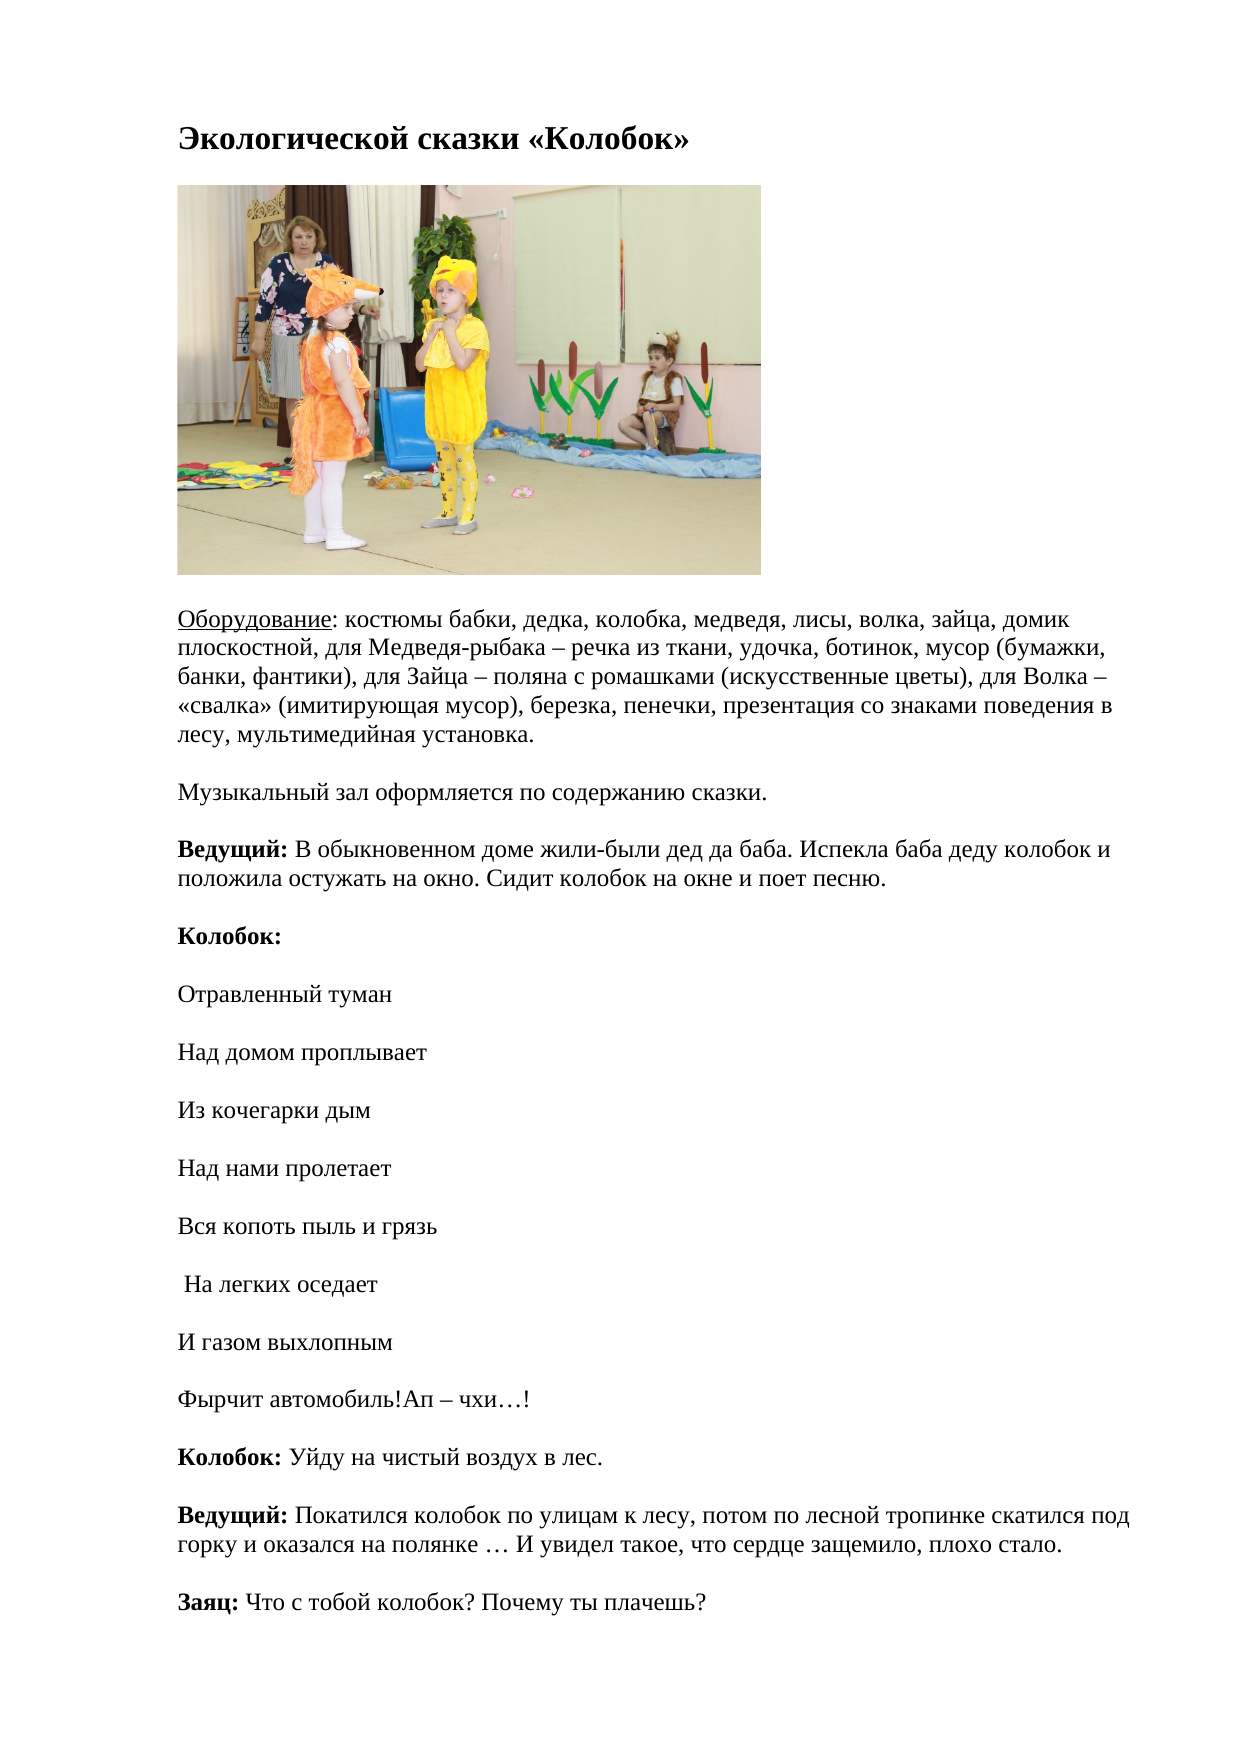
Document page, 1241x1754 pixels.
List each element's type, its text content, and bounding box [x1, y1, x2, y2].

text Над домом проплывает [177, 1037, 1152, 1066]
text Над нами пролетает [177, 1153, 1152, 1182]
text Фырчит автомобиль!Ап – чхи…! [177, 1384, 1152, 1413]
text Заяц: Что с тобой колобок? Почему ты плачешь? [177, 1587, 1152, 1616]
text Из кочегарки дым [177, 1095, 1152, 1124]
text Экологической сказки «Колобок» [177, 118, 1152, 156]
text Ведущий: Покатился колобок по улицам к лесу, потом по лесной тропинке скатился под горку и оказался на полянке … И увидел такое, что сердце защемило, плохо стало. [177, 1500, 1152, 1558]
text Колобок: Уйду на чистый воздух в лес. [177, 1442, 1152, 1471]
text Музыкальный зал оформляется по содержанию сказки. [177, 777, 1152, 805]
picture [177, 185, 761, 575]
text Отравленный туман [177, 979, 1152, 1008]
text На легких оседает [177, 1269, 1152, 1297]
text Вся копоть пыль и грязь [177, 1211, 1152, 1239]
text Ведущий: В обыкновенном доме жили-были дед да баба. Испекла баба деду колобок и положила остужать на окно. Сидит колобок на окне и поет песню. [177, 834, 1152, 892]
text Оборудование: костюмы бабки, дедка, колобка, медведя, лисы, волка, зайца, домик плоскостной, для Медведя-рыбака – речка из ткани, удочка, ботинок, мусор (бумажки, банки, фантики), для Зайца – поляна с ромашками (искусственные цветы), для Волка – «свалка» (имитирующая мусор), березка, пенечки, презентация со знаками поведения в лесу, мультимедийная установка. [177, 604, 1152, 747]
text Колобок: [177, 921, 1152, 950]
text И газом выхлопным [177, 1327, 1152, 1355]
